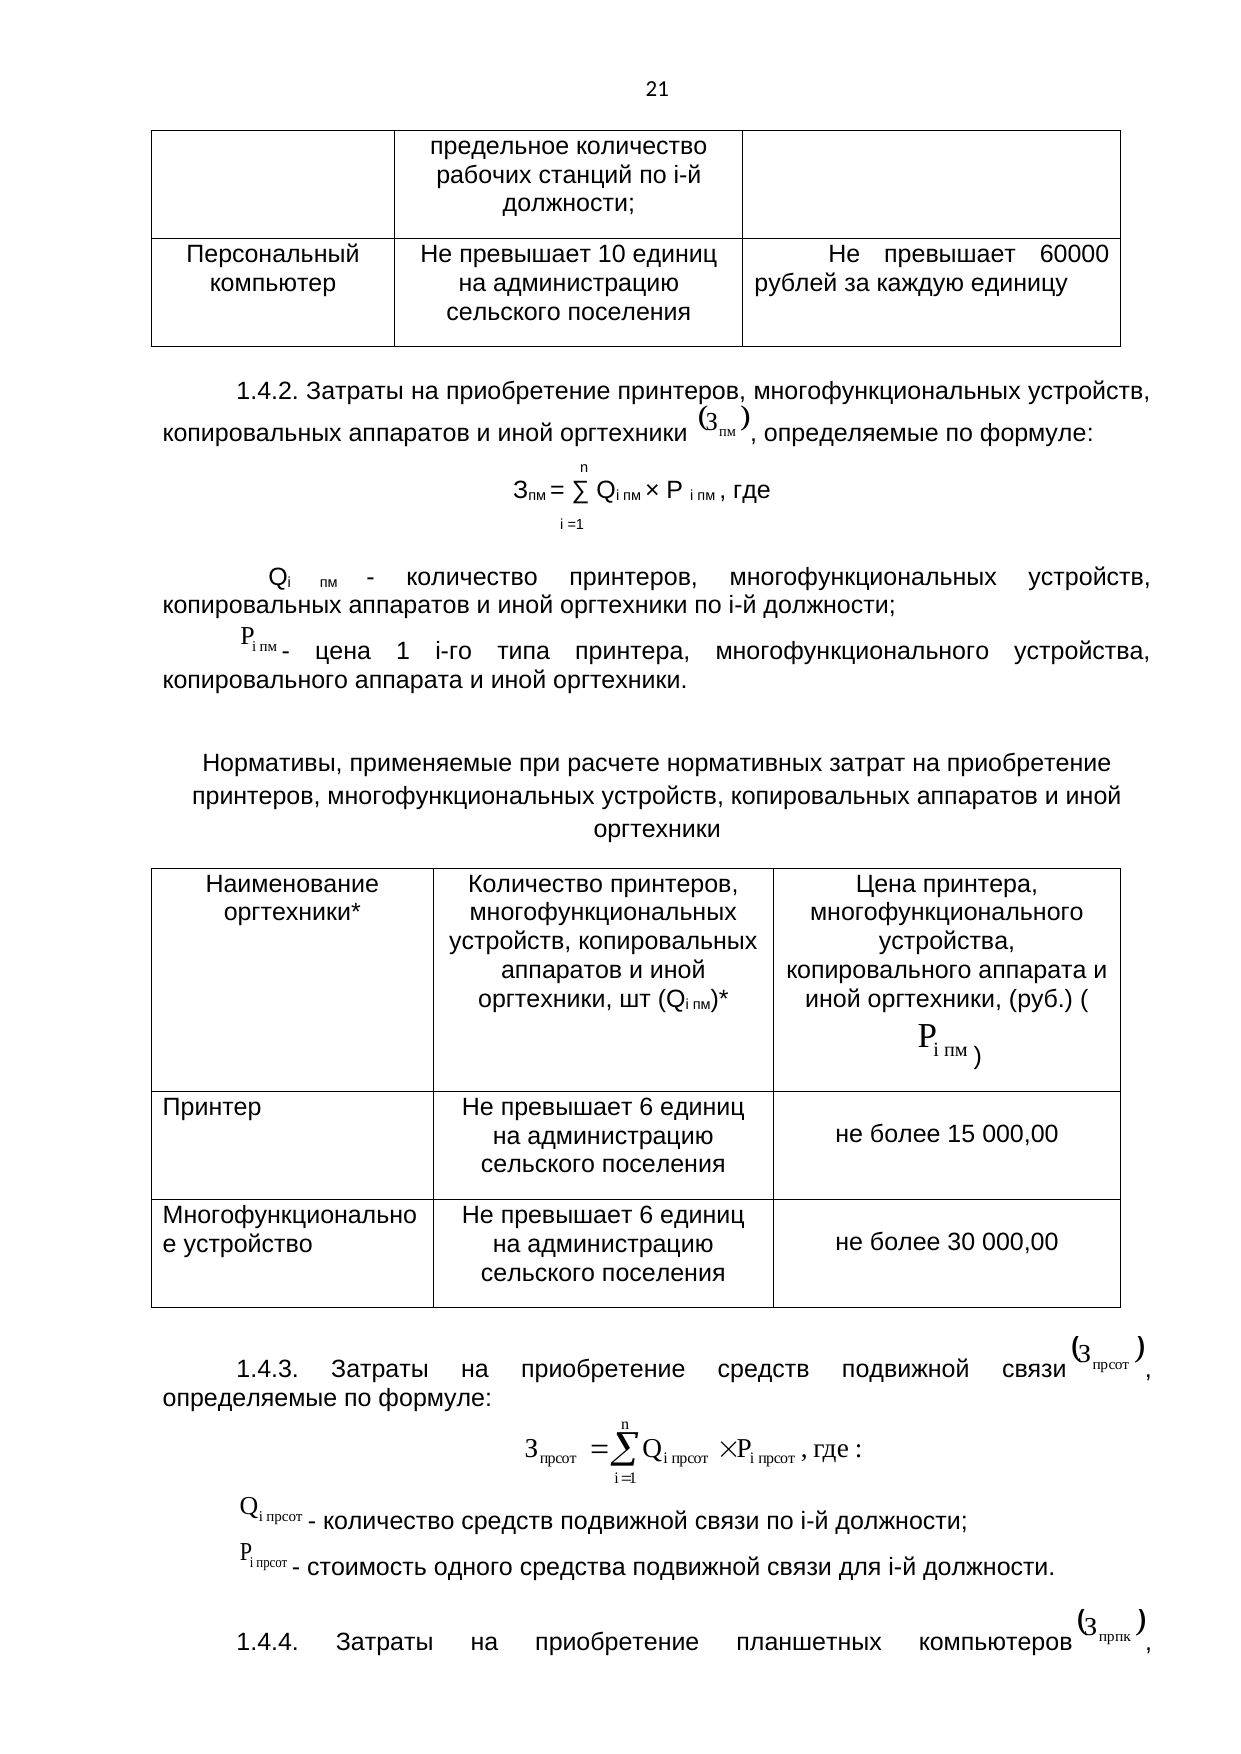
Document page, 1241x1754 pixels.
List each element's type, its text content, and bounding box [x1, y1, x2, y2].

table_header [743, 131, 1120, 238]
table_cell Персональный компьютер [152, 239, 394, 346]
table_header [395, 131, 742, 238]
table_cell Многофункциональное устройство [152, 1200, 433, 1307]
text i =1 [162, 504, 1152, 533]
text - цена 1 i-го типа принтера, многофункционального устройства, копировального аппарата и иной оргтехники. [162, 619, 1152, 694]
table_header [152, 131, 394, 238]
table_header Количество принтеров, многофункциональных устройств, копировальных аппаратов и иной оргтехники, шт (Qi пм)* [434, 869, 773, 1091]
table_cell Не превышает 10 единиц на администрацию сельского поселения [395, 239, 742, 346]
text 1.4.3. Затраты на приобретение средств подвижной связи, определяемые по формуле: [162, 1337, 1152, 1412]
text - стоимость одного средства подвижной связи для i-й должности. [162, 1535, 1152, 1581]
table_header Наименование оргтехники* [152, 869, 433, 1091]
text - количество средств подвижной связи по i-й должности; [162, 1489, 1152, 1535]
text n [162, 446, 1152, 475]
table_cell Не превышает 6 единиц на администрацию сельского поселения [434, 1200, 773, 1307]
table_cell не более 30 000,00 [774, 1200, 1120, 1307]
text Qi пм - количество принтеров, многофункциональных устройств, копировальных аппаратов и иной оргтехники по i-й должности; [162, 561, 1152, 619]
table_cell не более 15 000,00 [774, 1092, 1120, 1199]
table_cell Не превышает 6 единиц на администрацию сельского поселения [434, 1092, 773, 1199]
text 1.4.2. Затраты на приобретение принтеров, многофункциональных устройств, копировальных аппаратов и иной оргтехники , определяемые по формуле: [162, 376, 1152, 446]
text Зпм = ∑ Qi пм × Р i пм , где [162, 475, 1152, 504]
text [162, 1610, 1152, 1656]
text Нормативы, применяемые при расчете нормативных затрат на приобретение принтеров, многофункциональных устройств, копировальных аппаратов и иной оргтехники [162, 748, 1152, 842]
table_cell Не превышает 60000 рублей за каждую единицу [743, 239, 1120, 346]
table_cell Принтер [152, 1092, 433, 1199]
table_header Цена принтера, многофункционального устройства, копировального аппарата и иной оргтехники, (руб.) () [774, 869, 1120, 1091]
